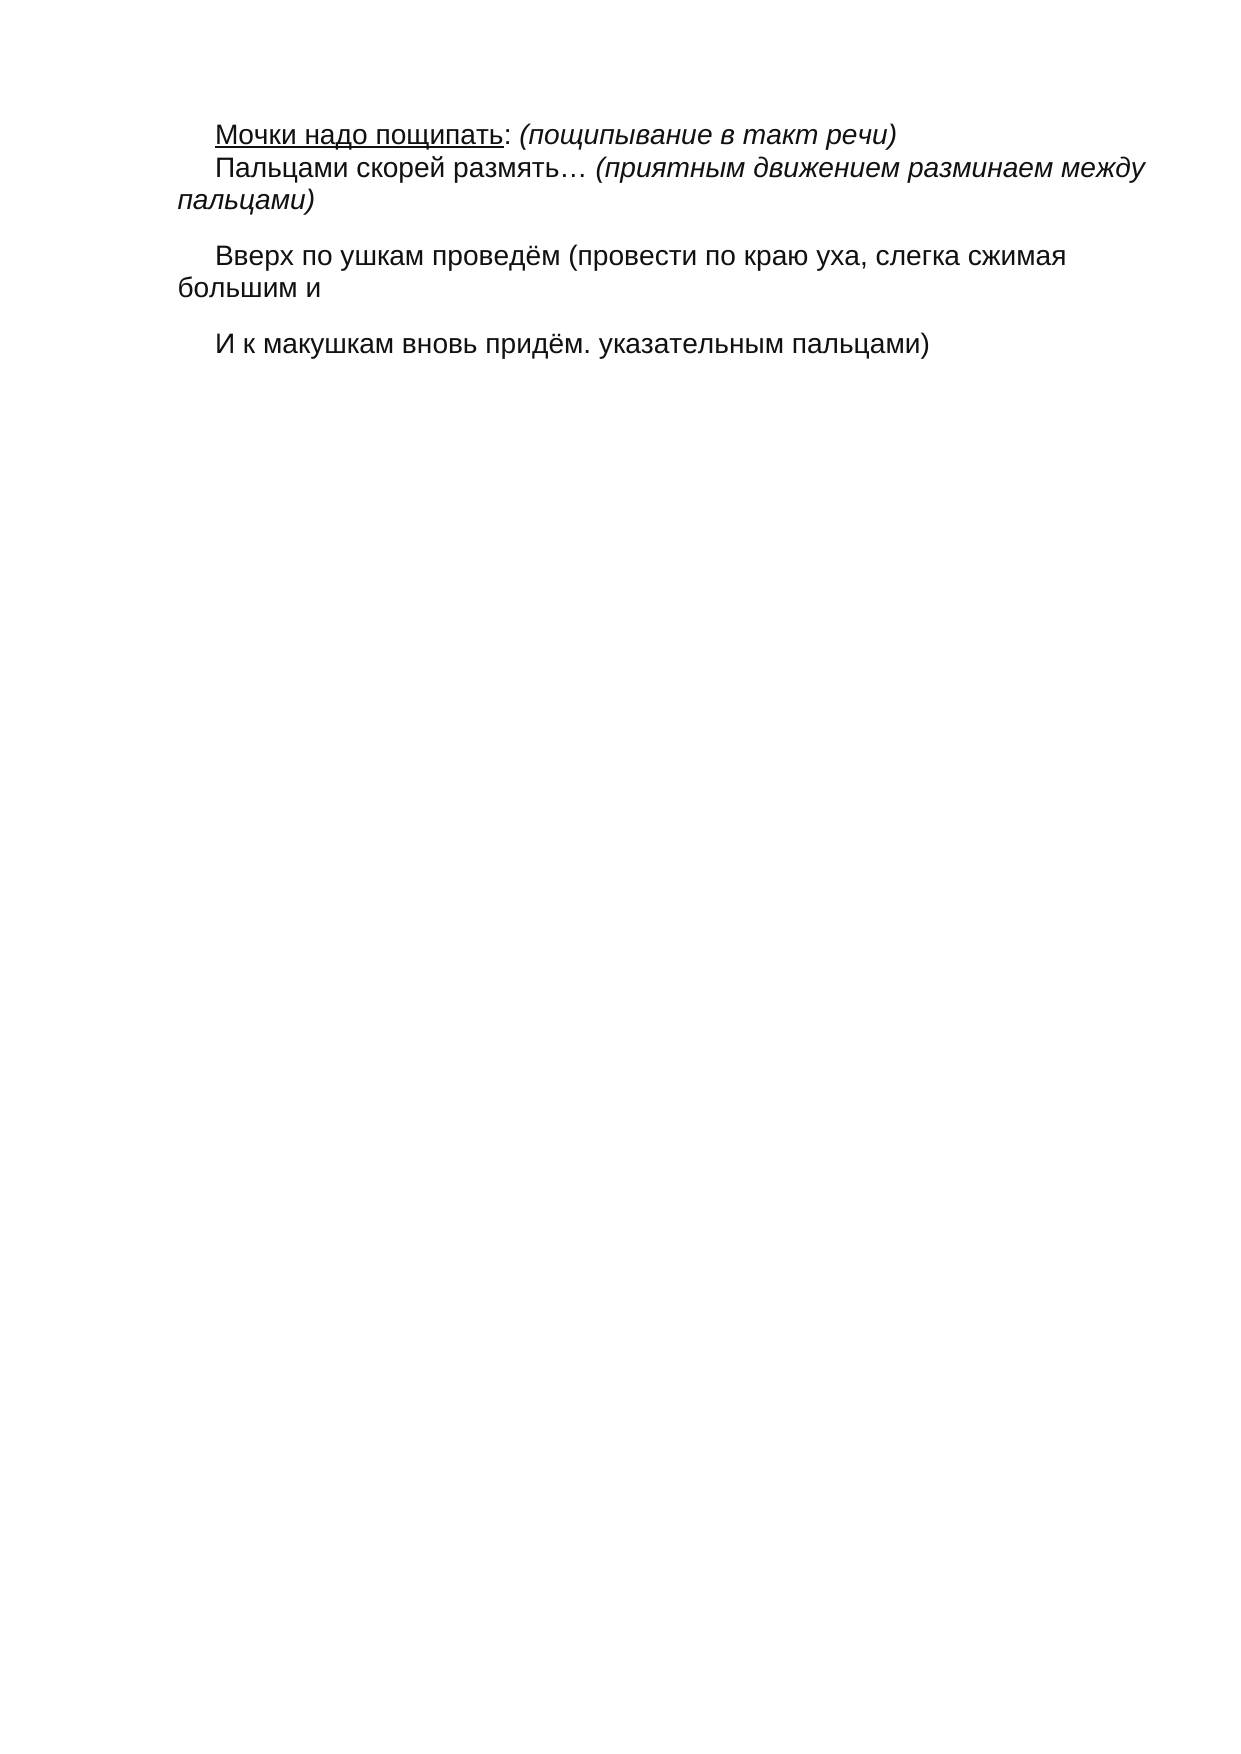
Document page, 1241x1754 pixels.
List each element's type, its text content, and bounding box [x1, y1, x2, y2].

text Мочки надо пощипать: (пощипывание в такт речи) [177, 118, 1152, 151]
text И к макушкам вновь придём. указательным пальцами) [177, 327, 1152, 359]
text Вверх по ушкам проведём (провести по краю уха, слегка сжимая большим и [177, 239, 1152, 303]
text Пальцами скорей размять… (приятным движением разминаем между пальцами) [177, 151, 1152, 215]
